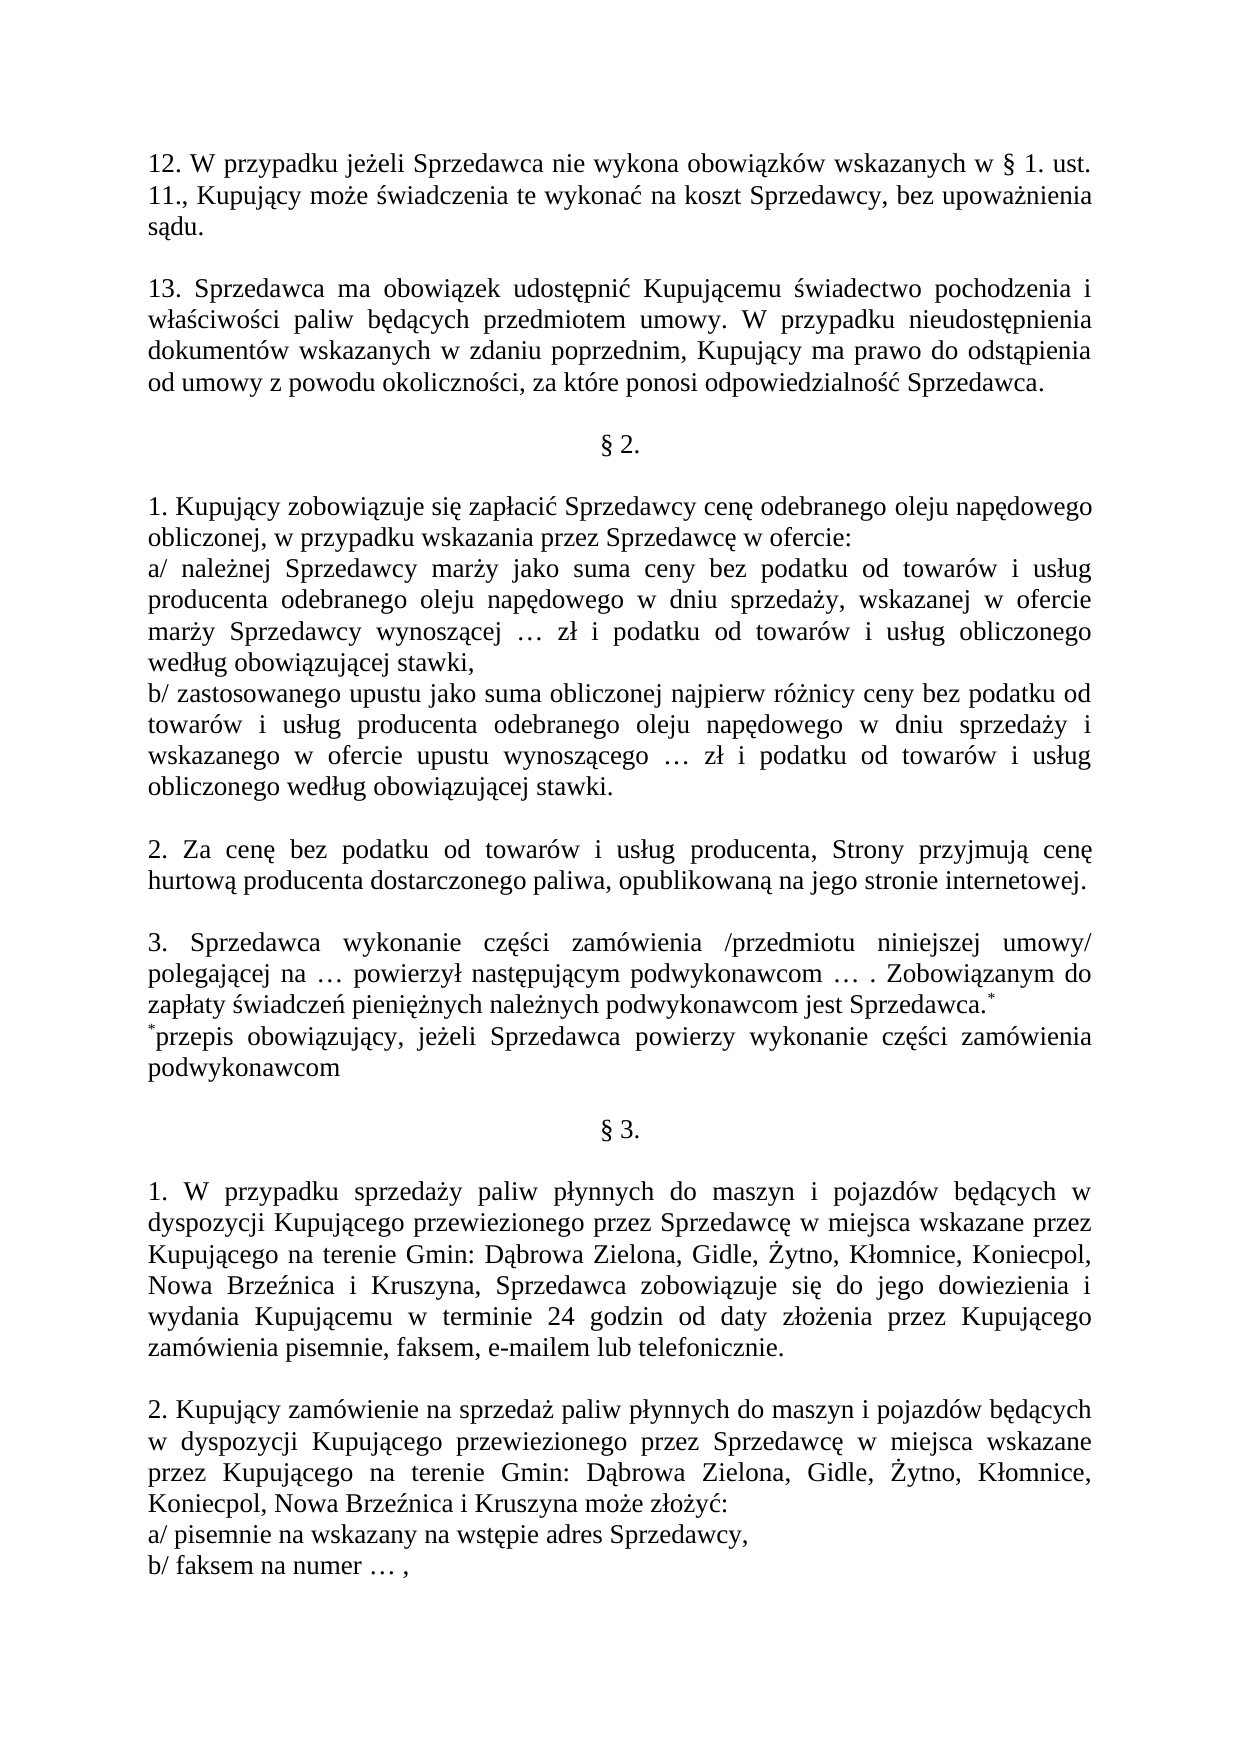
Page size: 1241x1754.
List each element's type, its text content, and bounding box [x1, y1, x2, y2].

text a/ pisemnie na wskazany na wstępie adres Sprzedawcy, [148, 1518, 1093, 1549]
text a/ należnej Sprzedawcy marży jako suma ceny bez podatku od towarów i usług producenta odebranego oleju napędowego w dniu sprzedaży, wskazanej w ofercie marży Sprzedawcy wynoszącej … zł i podatku od towarów i usług obliczonego według obowiązującej stawki, [148, 552, 1093, 677]
text b/ faksem na numer … , [148, 1549, 1093, 1580]
text § 2. [148, 428, 1093, 459]
text 12. W przypadku jeżeli Sprzedawca nie wykona obowiązków wskazanych w § 1. ust. 11., Kupujący może świadczenia te wykonać na koszt Sprzedawcy, bez upoważnienia sądu. [148, 148, 1093, 241]
text 1. W przypadku sprzedaży paliw płynnych do maszyn i pojazdów będących w dyspozycji Kupującego przewiezionego przez Sprzedawcę w miejsca wskazane przez Kupującego na terenie Gmin: Dąbrowa Zielona, Gidle, Żytno, Kłomnice, Koniecpol, Nowa Brzeźnica i Kruszyna, Sprzedawca zobowiązuje się do jego dowiezienia i wydania Kupującemu w terminie 24 godzin od daty złożenia przez Kupującego zamówienia pisemnie, faksem, e-mailem lub telefonicznie. [148, 1175, 1093, 1362]
text § 3. [148, 1113, 1093, 1144]
text *przepis obowiązujący, jeżeli Sprzedawca powierzy wykonanie części zamówienia podwykonawcom [148, 1020, 1093, 1082]
text b/ zastosowanego upustu jako suma obliczonej najpierw różnicy ceny bez podatku od towarów i usług producenta odebranego oleju napędowego w dniu sprzedaży i wskazanego w ofercie upustu wynoszącego … zł i podatku od towarów i usług obliczonego według obowiązującej stawki. [148, 677, 1093, 802]
text 13. Sprzedawca ma obowiązek udostępnić Kupującemu świadectwo pochodzenia i właściwości paliw będących przedmiotem umowy. W przypadku nieudostępnienia dokumentów wskazanych w zdaniu poprzednim, Kupujący ma prawo do odstąpienia od umowy z powodu okoliczności, za które ponosi odpowiedzialność Sprzedawca. [148, 272, 1093, 397]
text 2. Kupujący zamówienie na sprzedaż paliw płynnych do maszyn i pojazdów będących w dyspozycji Kupującego przewiezionego przez Sprzedawcę w miejsca wskazane przez Kupującego na terenie Gmin: Dąbrowa Zielona, Gidle, Żytno, Kłomnice, Koniecpol, Nowa Brzeźnica i Kruszyna może złożyć: [148, 1393, 1093, 1518]
text 1. Kupujący zobowiązuje się zapłacić Sprzedawcy cenę odebranego oleju napędowego obliczonej, w przypadku wskazania przez Sprzedawcę w ofercie: [148, 490, 1093, 552]
text 2. Za cenę bez podatku od towarów i usług producenta, Strony przyjmują cenę hurtową producenta dostarczonego paliwa, opublikowaną na jego stronie internetowej. [148, 833, 1093, 895]
text 3. Sprzedawca wykonanie części zamówienia /przedmiotu niniejszej umowy/ polegającej na … powierzył następującym podwykonawcom … . Zobowiązanym do zapłaty świadczeń pieniężnych należnych podwykonawcom jest Sprzedawca.* [148, 926, 1093, 1020]
